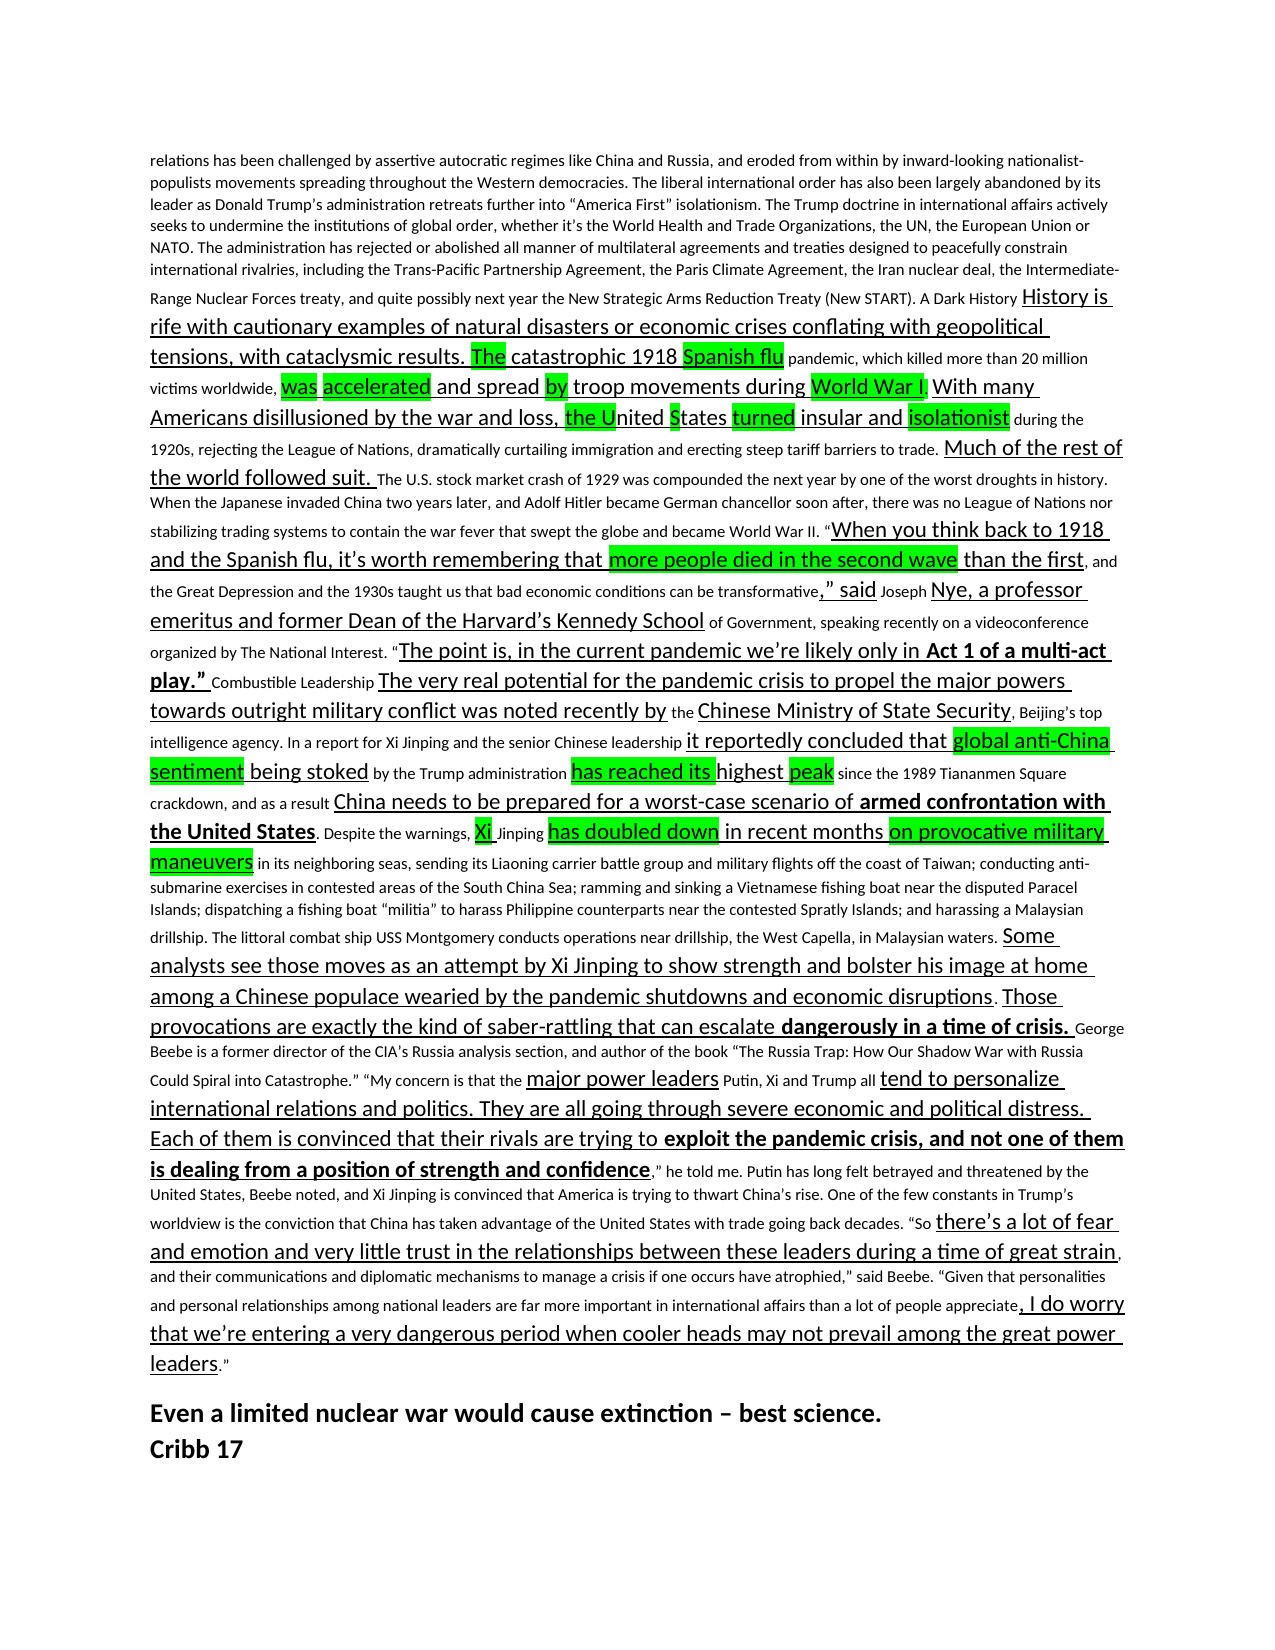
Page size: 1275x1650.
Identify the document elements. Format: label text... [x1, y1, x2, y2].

text Cribb 17 [150, 1432, 1125, 1465]
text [150, 150, 1125, 1149]
text Even a limited nuclear war would cause extinction – best science. [150, 1396, 1125, 1429]
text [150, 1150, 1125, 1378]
